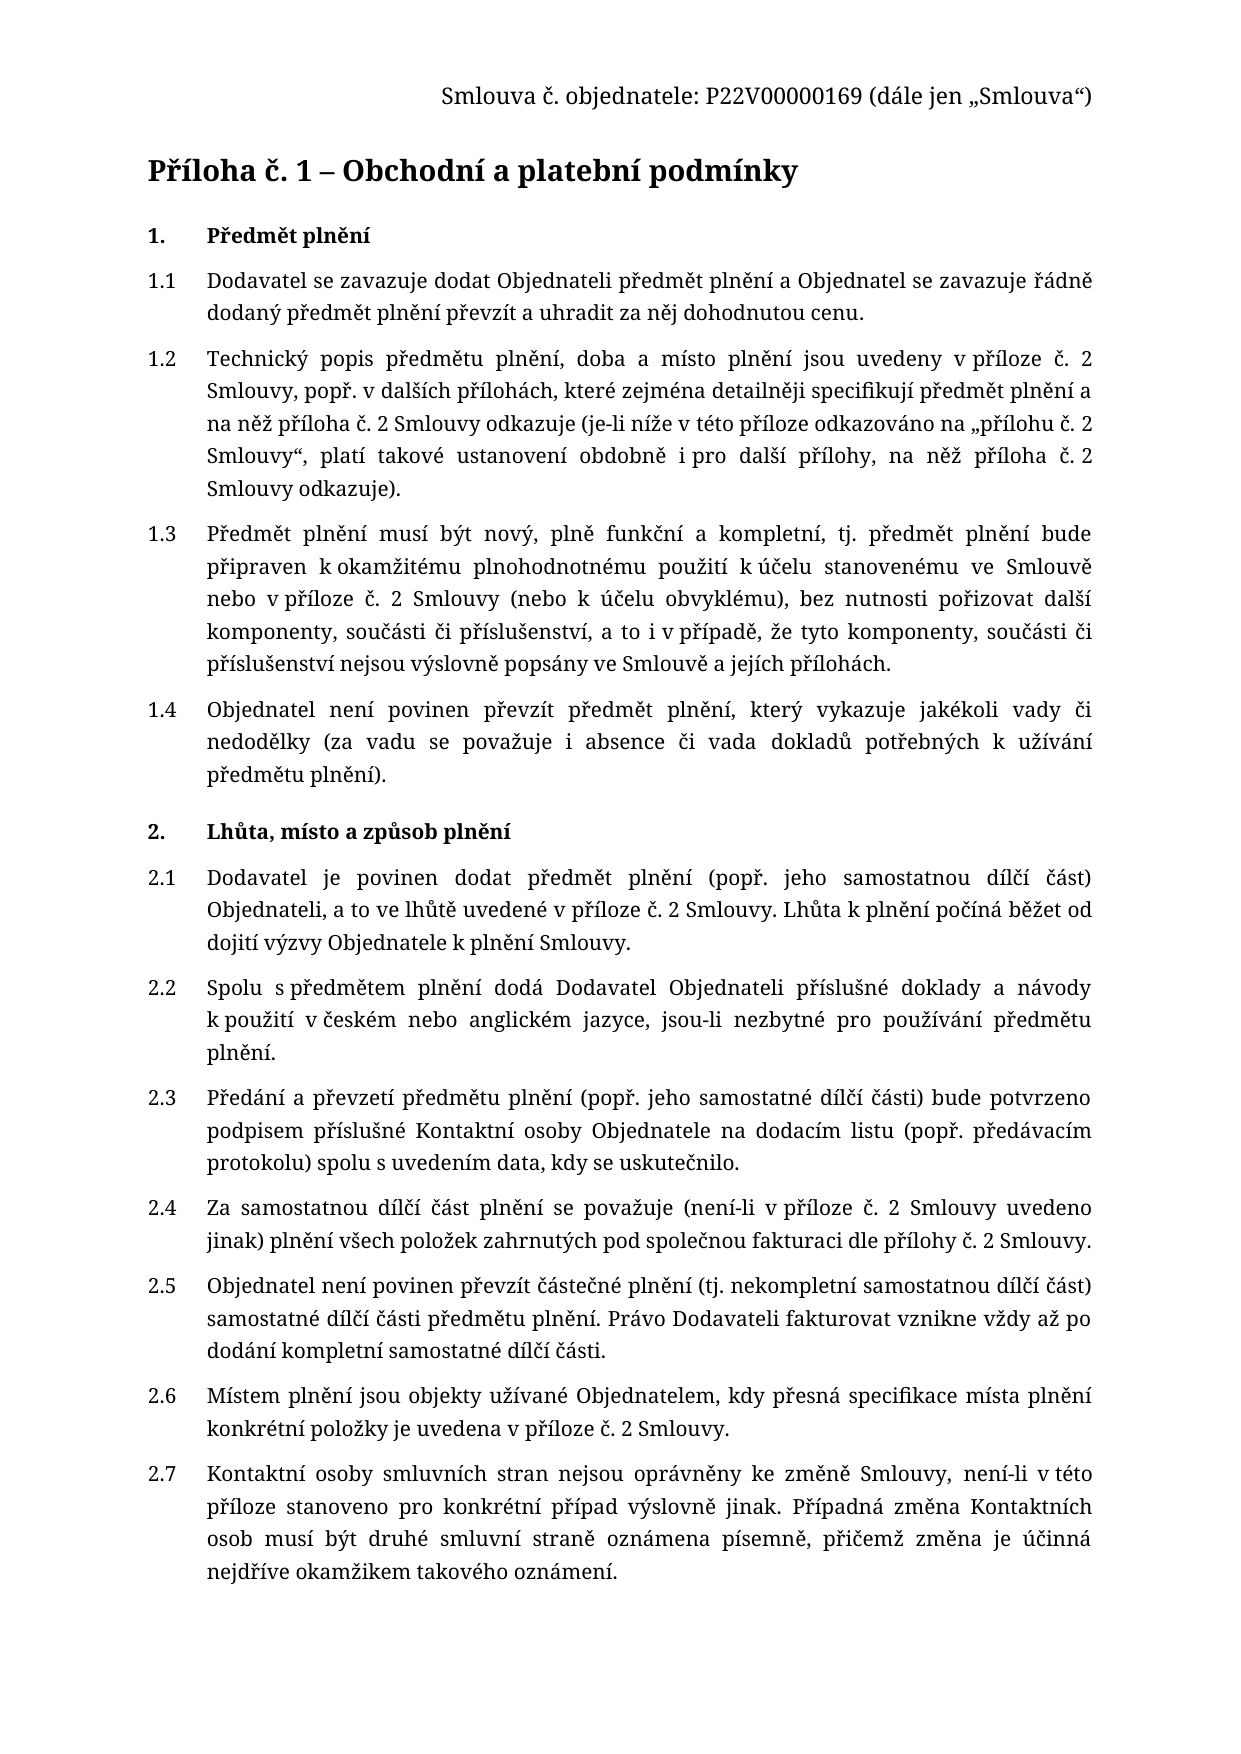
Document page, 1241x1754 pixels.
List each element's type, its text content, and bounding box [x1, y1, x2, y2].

list Technický popis předmětu plnění, doba a místo plnění jsou uvedeny v příloze č. 2 Smlouvy, popř. v dalších přílohách, které zejména detailněji specifikují předmět plnění a na něž příloha č. 2 Smlouvy odkazuje (je-li níže v této příloze odkazováno na „přílohu č. 2 Smlouvy“, platí takové ustanovení obdobně i pro další přílohy, na něž příloha č. 2 Smlouvy odkazuje). [148, 344, 1093, 502]
list Kontaktní osoby smluvních stran nejsou oprávněny ke změně Smlouvy, není-li v této příloze stanoveno pro konkrétní případ výslovně jinak. Případná změna Kontaktních osob musí být druhé smluvní straně oznámena písemně, přičemž změna je účinná nejdříve okamžikem takového oznámení. [148, 1459, 1093, 1586]
list Dodavatel se zavazuje dodat Objednateli předmět plnění a Objednatel se zavazuje řádně dodaný předmět plnění převzít a uhradit za něj dohodnutou cenu. [148, 266, 1093, 327]
list Předání a převzetí předmětu plnění (popř. jeho samostatné dílčí části) bude potvrzeno podpisem příslušné Kontaktní osoby Objednatele na dodacím listu (popř. předávacím protokolu) spolu s uvedením data, kdy se uskutečnilo. [148, 1083, 1093, 1177]
list Lhůta, místo a způsob plnění [148, 817, 1093, 846]
list Místem plnění jsou objekty užívané Objednatelem, kdy přesná specifikace místa plnění konkrétní položky je uvedena v příloze č. 2 Smlouvy. [148, 1382, 1093, 1443]
list Za samostatnou dílčí část plnění se považuje (není-li v příloze č. 2 Smlouvy uvedeno jinak) plnění všech položek zahrnutých pod společnou fakturaci dle přílohy č. 2 Smlouvy. [148, 1193, 1093, 1254]
list Dodavatel je povinen dodat předmět plnění (popř. jeho samostatnou dílčí část) Objednateli, a to ve lhůtě uvedené v příloze č. 2 Smlouvy. Lhůta k plnění počíná běžet od dojití výzvy Objednatele k plnění Smlouvy. [148, 863, 1093, 956]
list Objednatel není povinen převzít částečné plnění (tj. nekompletní samostatnou dílčí část) samostatné dílčí části předmětu plnění. Právo Dodavateli fakturovat vznikne vždy až po dodání kompletní samostatné dílčí části. [148, 1271, 1093, 1365]
list Předmět plnění musí být nový, plně funkční a kompletní, tj. předmět plnění bude připraven k okamžitému plnohodnotnému použití k účelu stanovenému ve Smlouvě nebo v příloze č. 2 Smlouvy (nebo k účelu obvyklému), bez nutnosti pořizovat další komponenty, součásti či příslušenství, a to i v případě, že tyto komponenty, součásti či příslušenství nejsou výslovně popsány ve Smlouvě a jejích přílohách. [148, 519, 1093, 678]
list Spolu s předmětem plnění dodá Dodavatel Objednateli příslušné doklady a návody k použití v českém nebo anglickém jazyce, jsou-li nezbytné pro používání předmětu plnění. [148, 973, 1093, 1067]
list Objednatel není povinen převzít předmět plnění, který vykazuje jakékoli vady či nedodělky (za vadu se považuje i absence či vada dokladů potřebných k užívání předmětu plnění). [148, 695, 1093, 788]
text Příloha č. 1 – Obchodní a platební podmínky [148, 150, 1093, 190]
list Předmět plnění [148, 221, 1093, 249]
